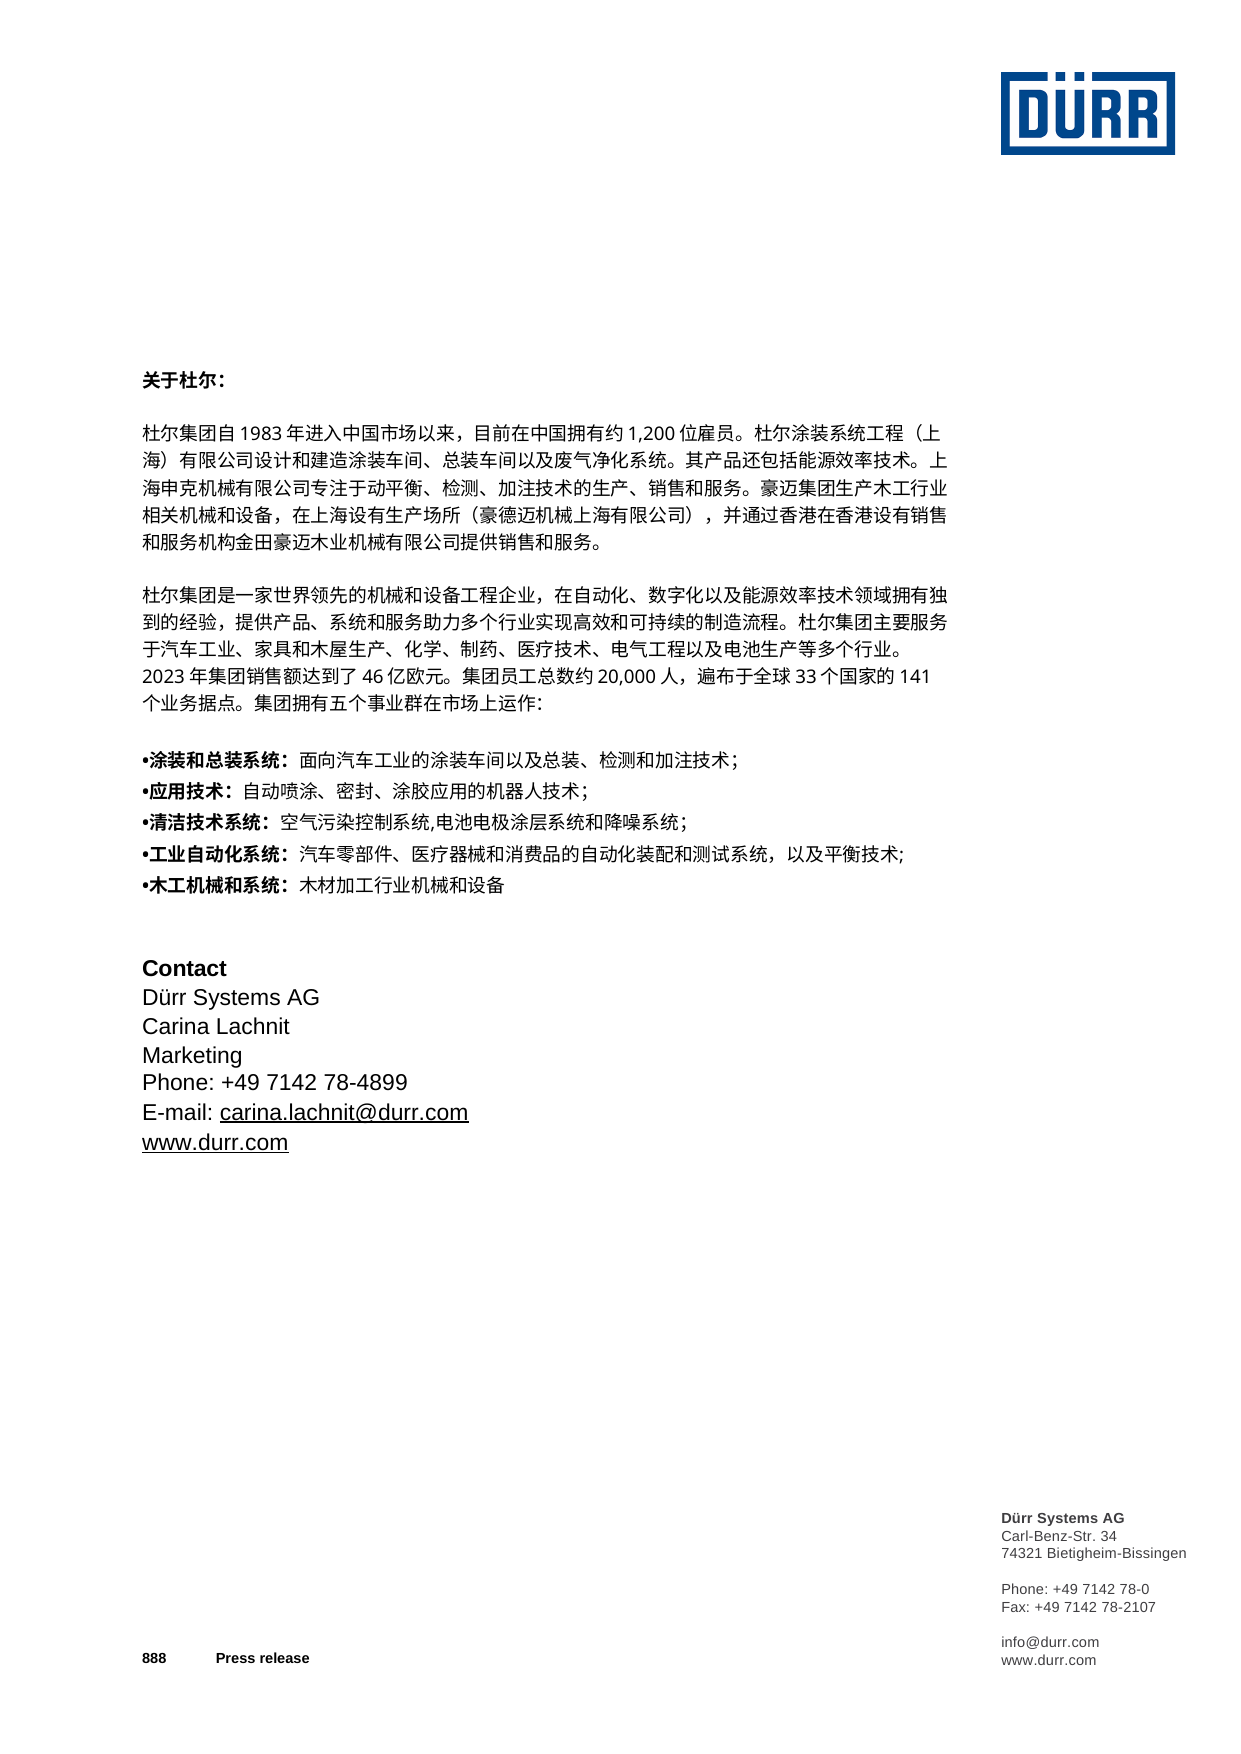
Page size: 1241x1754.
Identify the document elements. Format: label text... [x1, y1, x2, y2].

text 关于杜尔： [142, 366, 951, 393]
text •涂装和总装系统：面向汽车工业的涂装车间以及总装、检测和加注技术； [142, 746, 951, 773]
text •工业自动化系统：汽车零部件、医疗器械和消费品的自动化装配和测试系统，以及平衡技术; [142, 839, 951, 866]
text •应用技术：自动喷涂、密封、涂胶应用的机器人技术； [142, 777, 951, 804]
text Phone: +49 7142 78-4899 [142, 1068, 921, 1095]
text www.durr.com [142, 1129, 921, 1155]
text 杜尔集团是一家世界领先的机械和设备工程企业，在自动化、数字化以及能源效率技术领域拥有独到的经验，提供产品、系统和服务助力多个行业实现高效和可持续的制造流程。杜尔集团主要服务于汽车工业、家具和木屋生产、化学、制药、医疗技术、电气工程以及电池生产等多个行业。2023 年集团销售额达到了46亿欧元。集团员工总数约20,000人，遍布于全球 33个国家的141个业务据点。集团拥有五个事业群在市场上运作： [142, 580, 951, 716]
text •木工机械和系统：木材加工行业机械和设备 [142, 871, 951, 898]
text 杜尔集团自1983年进入中国市场以来，目前在中国拥有约1,200位雇员。杜尔涂装系统工程（上海）有限公司设计和建造涂装车间、总装车间以及废气净化系统。其产品还包括能源效率技术。上海申克机械有限公司专注于动平衡、检测、加注技术的生产、销售和服务。豪迈集团生产木工行业相关机械和设备，在上海设有生产场所（豪德迈机械上海有限公司），并通过香港在香港设有销售和服务机构金田豪迈木业机械有限公司提供销售和服务。 [142, 419, 951, 555]
text Contact [142, 952, 951, 981]
text Marketing [142, 1039, 951, 1068]
text •清洁技术系统：空气污染控制系统,电池电极涂层系统和降噪系统； [142, 808, 951, 835]
picture [1001, 72, 1175, 155]
text Carina Lachnit [142, 1010, 951, 1039]
text E-mail: carina.lachnit@durr.com [142, 1099, 921, 1125]
text Dürr Systems AG [142, 981, 951, 1010]
